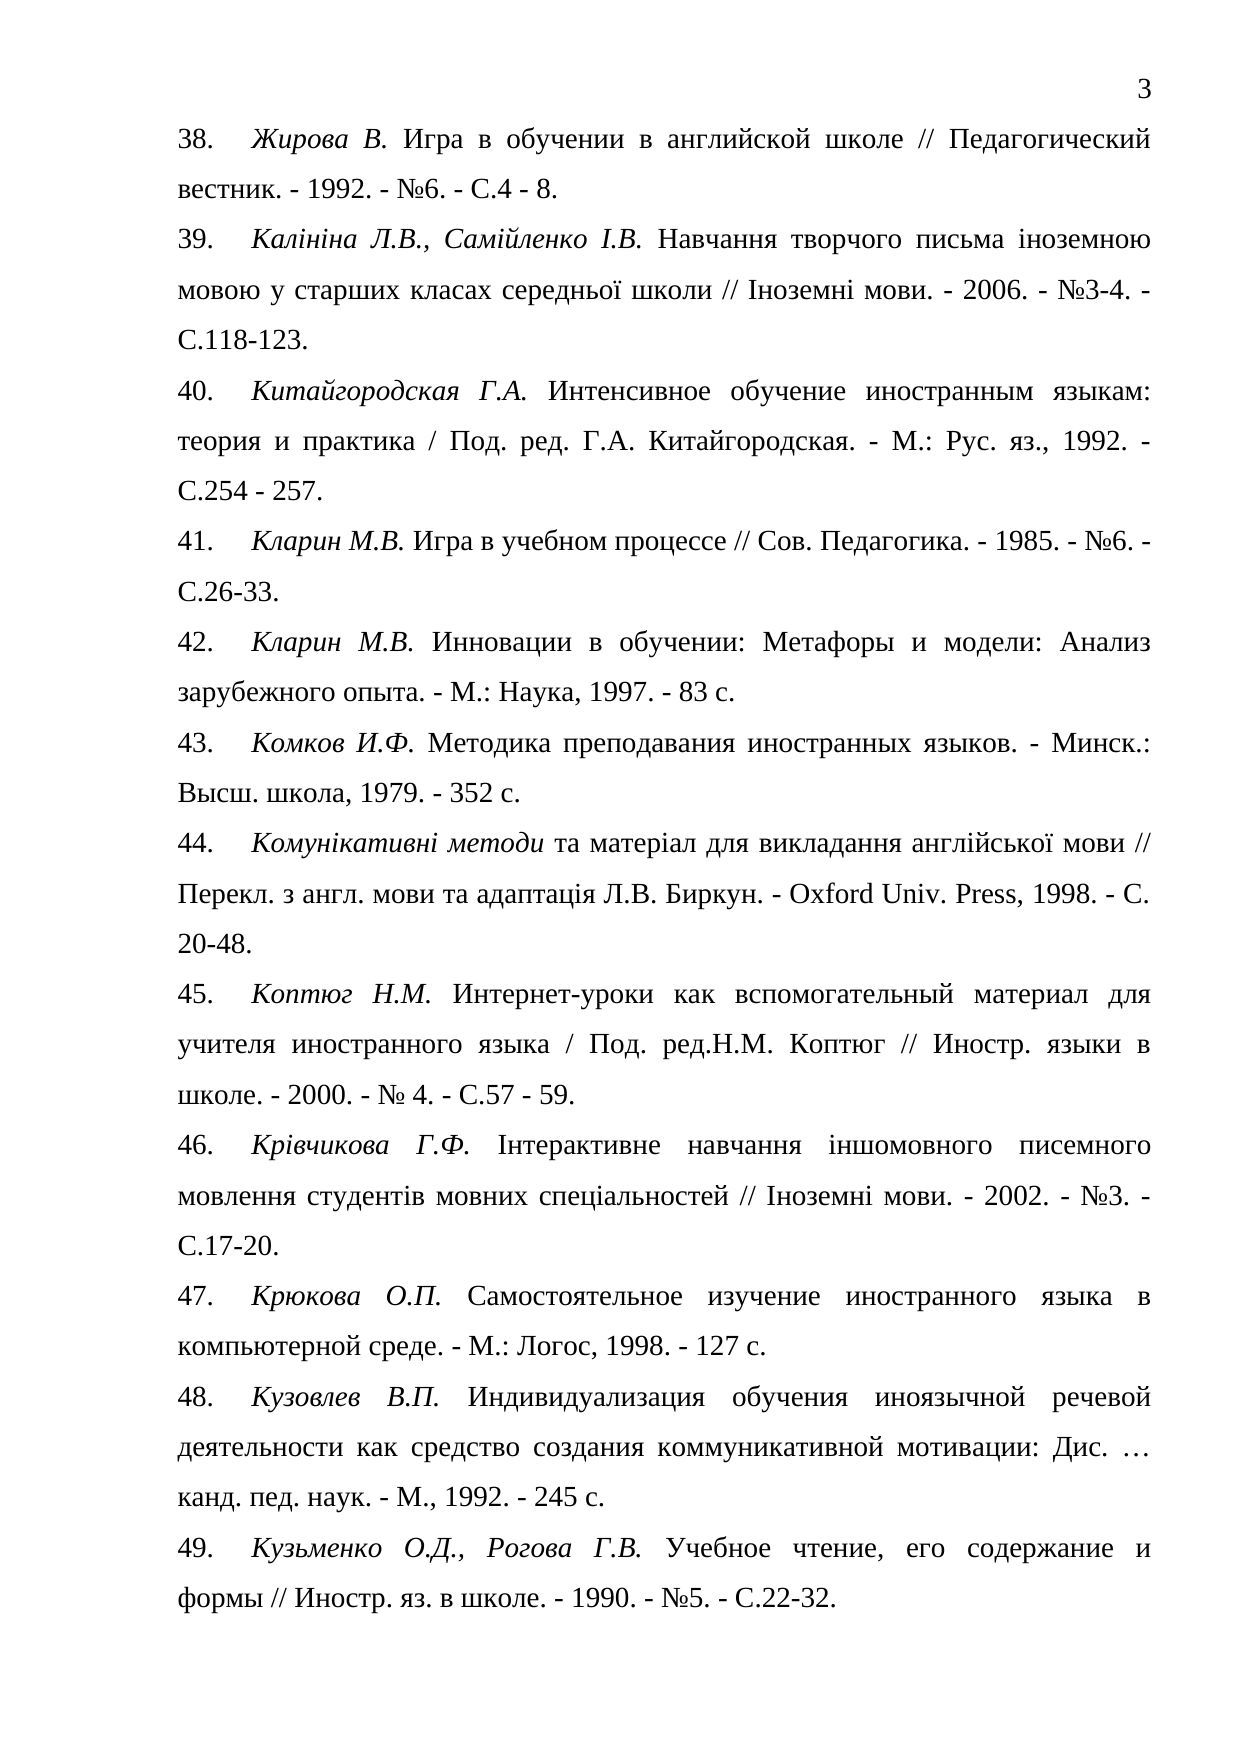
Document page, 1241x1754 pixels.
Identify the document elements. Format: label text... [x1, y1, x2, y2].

text Кузьменко О.Д., Рогова Г.В. Учебное чтение, его содержание и формы // Иностр. яз. в школе. - 1990. - №5. - С.22-32. [177, 1530, 1152, 1614]
text Крюкова О.П. Самостоятельное изучение иностранного языка в компьютерной среде. - М.: Логос, 1998. - 127 с. [177, 1278, 1152, 1362]
text Комков И.Ф. Методика преподавания иностранных языков. - Минск.: Высш. школа, 1979. - 352 с. [177, 725, 1152, 809]
text Калініна Л.В., Самійленко І.В. Навчання творчого письма іноземною мовою у старших класах середньої школи // Іноземні мови. - 2006. - №3-4. - С.118-123. [177, 222, 1152, 356]
text Крівчикова Г.Ф. Інтерактивне навчання іншомовного писемного мовлення студентів мовних спеціальностей // Іноземні мови. - 2002. - №3. - С.17-20. [177, 1127, 1152, 1261]
text Кларин М.В. Инновации в обучении: Метафоры и модели: Анализ зарубежного опыта. - М.: Наука, 1997. - 83 с. [177, 624, 1152, 708]
text Коптюг Н.М. Интернет-уроки как вспомогательный материал для учителя иностранного языка / Под. ред.Н.М. Коптюг // Иностр. языки в школе. - 2000. - № 4. - С.57 - 59. [177, 976, 1152, 1111]
text Китайгородская Г.А. Интенсивное обучение иностранным языкам: теория и практика / Под. ред. Г.А. Китайгородская. - М.: Рус. яз., 1992. - С.254 - 257. [177, 373, 1152, 507]
text Комунікативні методи та матеріал для викладання англійської мови // Перекл. з англ. мови та адаптація Л.В. Биркун. - Oxford Univ. Press, 1998. - С. 20-48. [177, 825, 1152, 959]
text Кларин М.В. Игра в учебном процессе // Сов. Педагогика. - 1985. - №6. - С.26-33. [177, 523, 1152, 607]
text Жирова В. Игра в обучении в английской школе // Педагогический вестник. - 1992. - №6. - С.4 - 8. [177, 121, 1152, 205]
text Кузовлев В.П. Индивидуализация обучения иноязычной речевой деятельности как средство создания коммуникативной мотивации: Дис. … канд. пед. наук. - М., 1992. - 245 с. [177, 1379, 1152, 1513]
